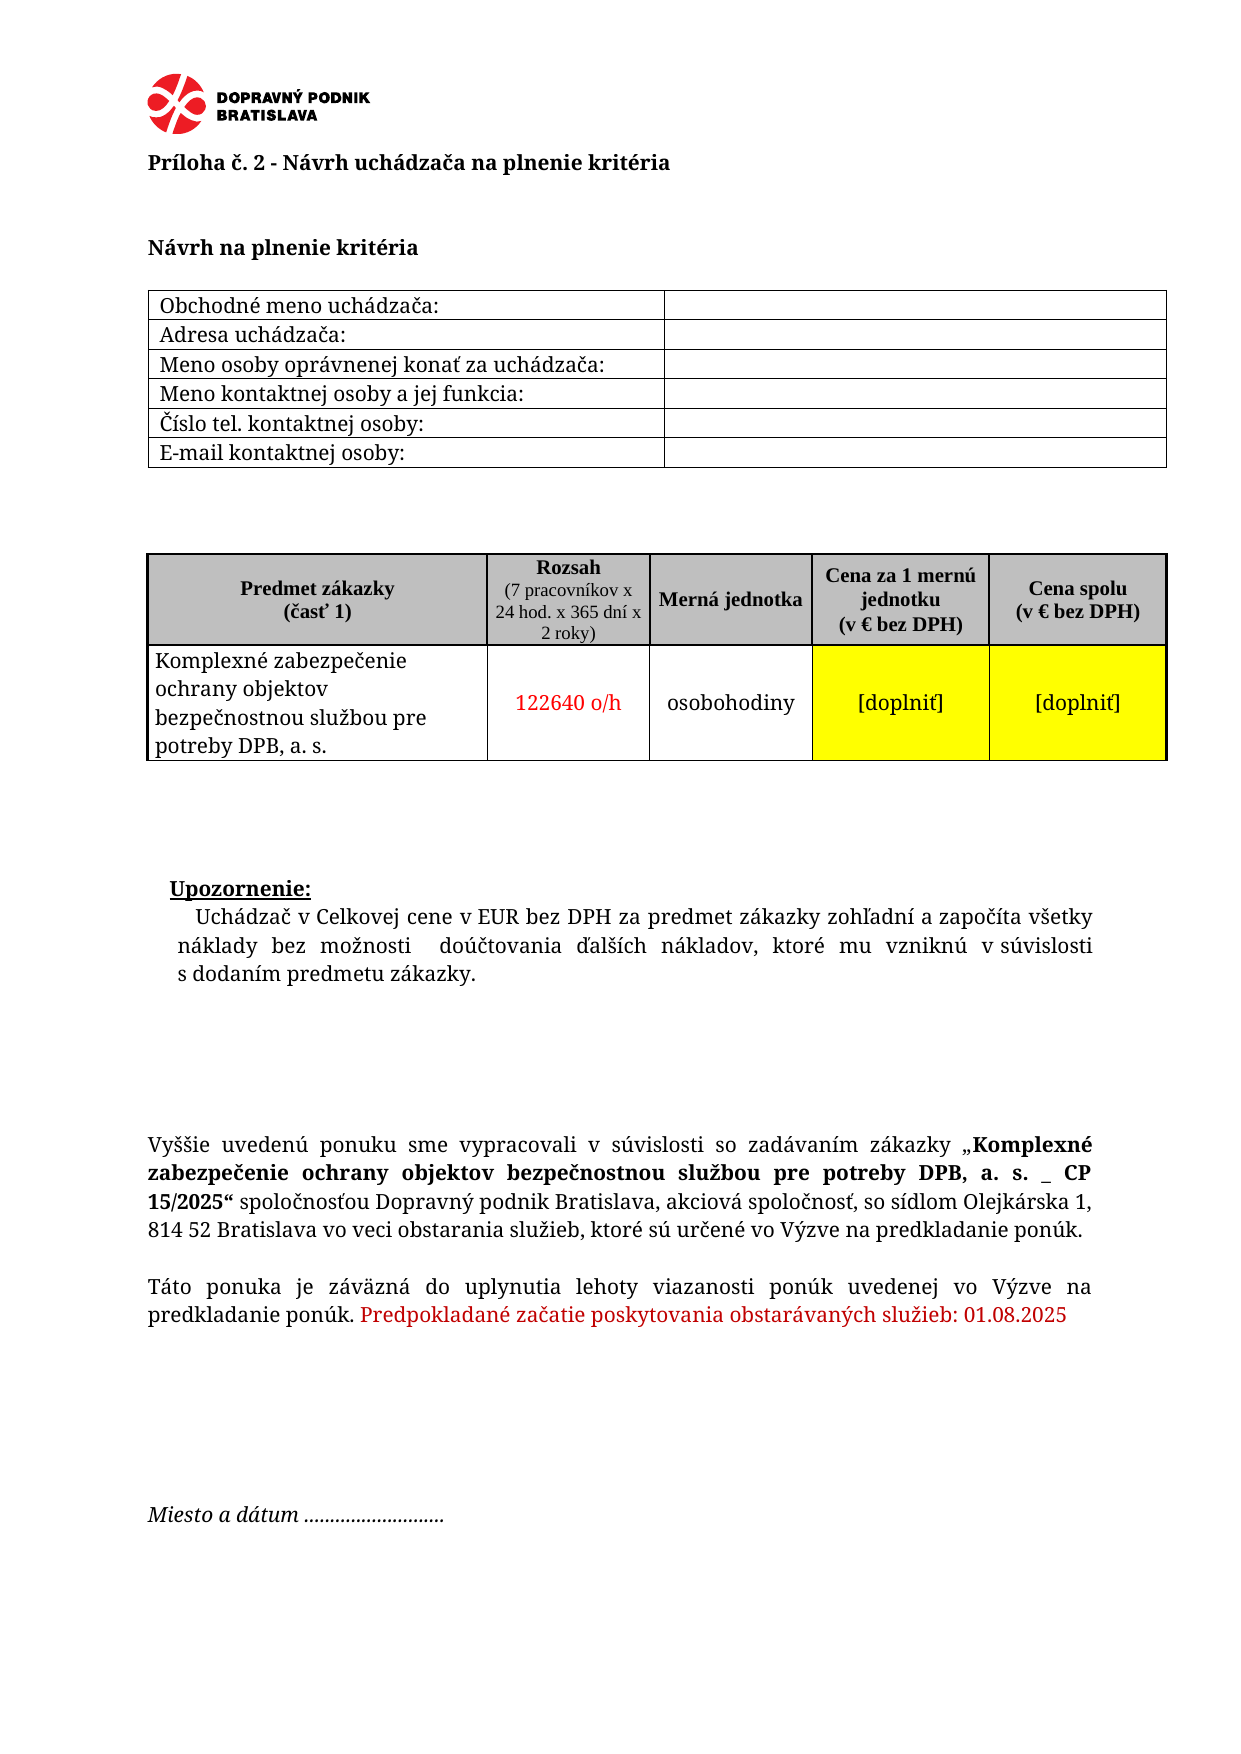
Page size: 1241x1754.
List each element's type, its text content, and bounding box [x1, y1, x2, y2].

text Vyššie uvedenú ponuku sme vypracovali v súvislosti so zadávaním zákazky „Komplexné zabezpečenie ochrany objektov bezpečnostnou službou pre potreby DPB, a. s. _ CP 15/2025“ spoločnosťou Dopravný podnik Bratislava, akciová spoločnosť, so sídlom Olejkárska 1, 814 52 Bratislava vo veci obstarania služieb, ktoré sú určené vo Výzve na predkladanie ponúk. [148, 1130, 1093, 1244]
table_cell 122640 o/h [488, 646, 649, 760]
text Upozornenie: [148, 874, 1093, 902]
text Táto ponuka je záväzná do uplynutia lehoty viazanosti ponúk uvedenej vo Výzve na predkladanie ponúk. Predpokladané začatie poskytovania obstarávaných služieb: 01.08.2025 [148, 1272, 1093, 1329]
table_cell [665, 320, 1166, 349]
table_cell Číslo tel. kontaktnej osoby: [149, 409, 664, 437]
table_header Obchodné meno uchádzača: [149, 291, 664, 319]
text Uchádzač v Celkovej cene v EUR bez DPH za predmet zákazky zohľadní a započíta všetky náklady bez možnosti doúčtovania ďalších nákladov, ktoré mu vzniknú v súvislosti s dodaním predmetu zákazky. [133, 902, 1093, 988]
text Miesto a dátum ........................... [148, 1500, 1093, 1528]
table_cell [doplniť] [990, 646, 1165, 760]
table_header Predmet zákazky (časť 1) [149, 555, 486, 644]
text Návrh na plnenie kritéria [148, 233, 1093, 261]
table_cell Meno osoby oprávnenej konať za uchádzača: [149, 350, 664, 378]
table_cell [665, 438, 1166, 467]
table_cell Meno kontaktnej osoby a jej funkcia: [149, 379, 664, 408]
table_header Rozsah (7 pracovníkov x 24 hod. x 365 dní x 2 roky) [488, 555, 649, 644]
table_cell [doplniť] [813, 646, 989, 760]
table_header Cena za 1 mernú jednotku (v € bez DPH) [813, 555, 988, 644]
table_cell osobohodiny [650, 646, 812, 760]
table_cell [665, 409, 1166, 437]
table_header Merná jednotka [651, 555, 811, 644]
text Príloha č. 2 - Návrh uchádzača na plnenie kritéria [148, 148, 1093, 176]
table_header [665, 291, 1166, 319]
table_cell Adresa uchádzača: [149, 320, 664, 349]
table_cell [665, 379, 1166, 408]
table_header Cena spolu (v € bez DPH) [990, 555, 1165, 644]
table_cell E-mail kontaktnej osoby: [149, 438, 664, 467]
table_cell [665, 350, 1166, 378]
table_cell Komplexné zabezpečenie ochrany objektov bezpečnostnou službou pre potreby DPB, a. s. [149, 646, 487, 760]
